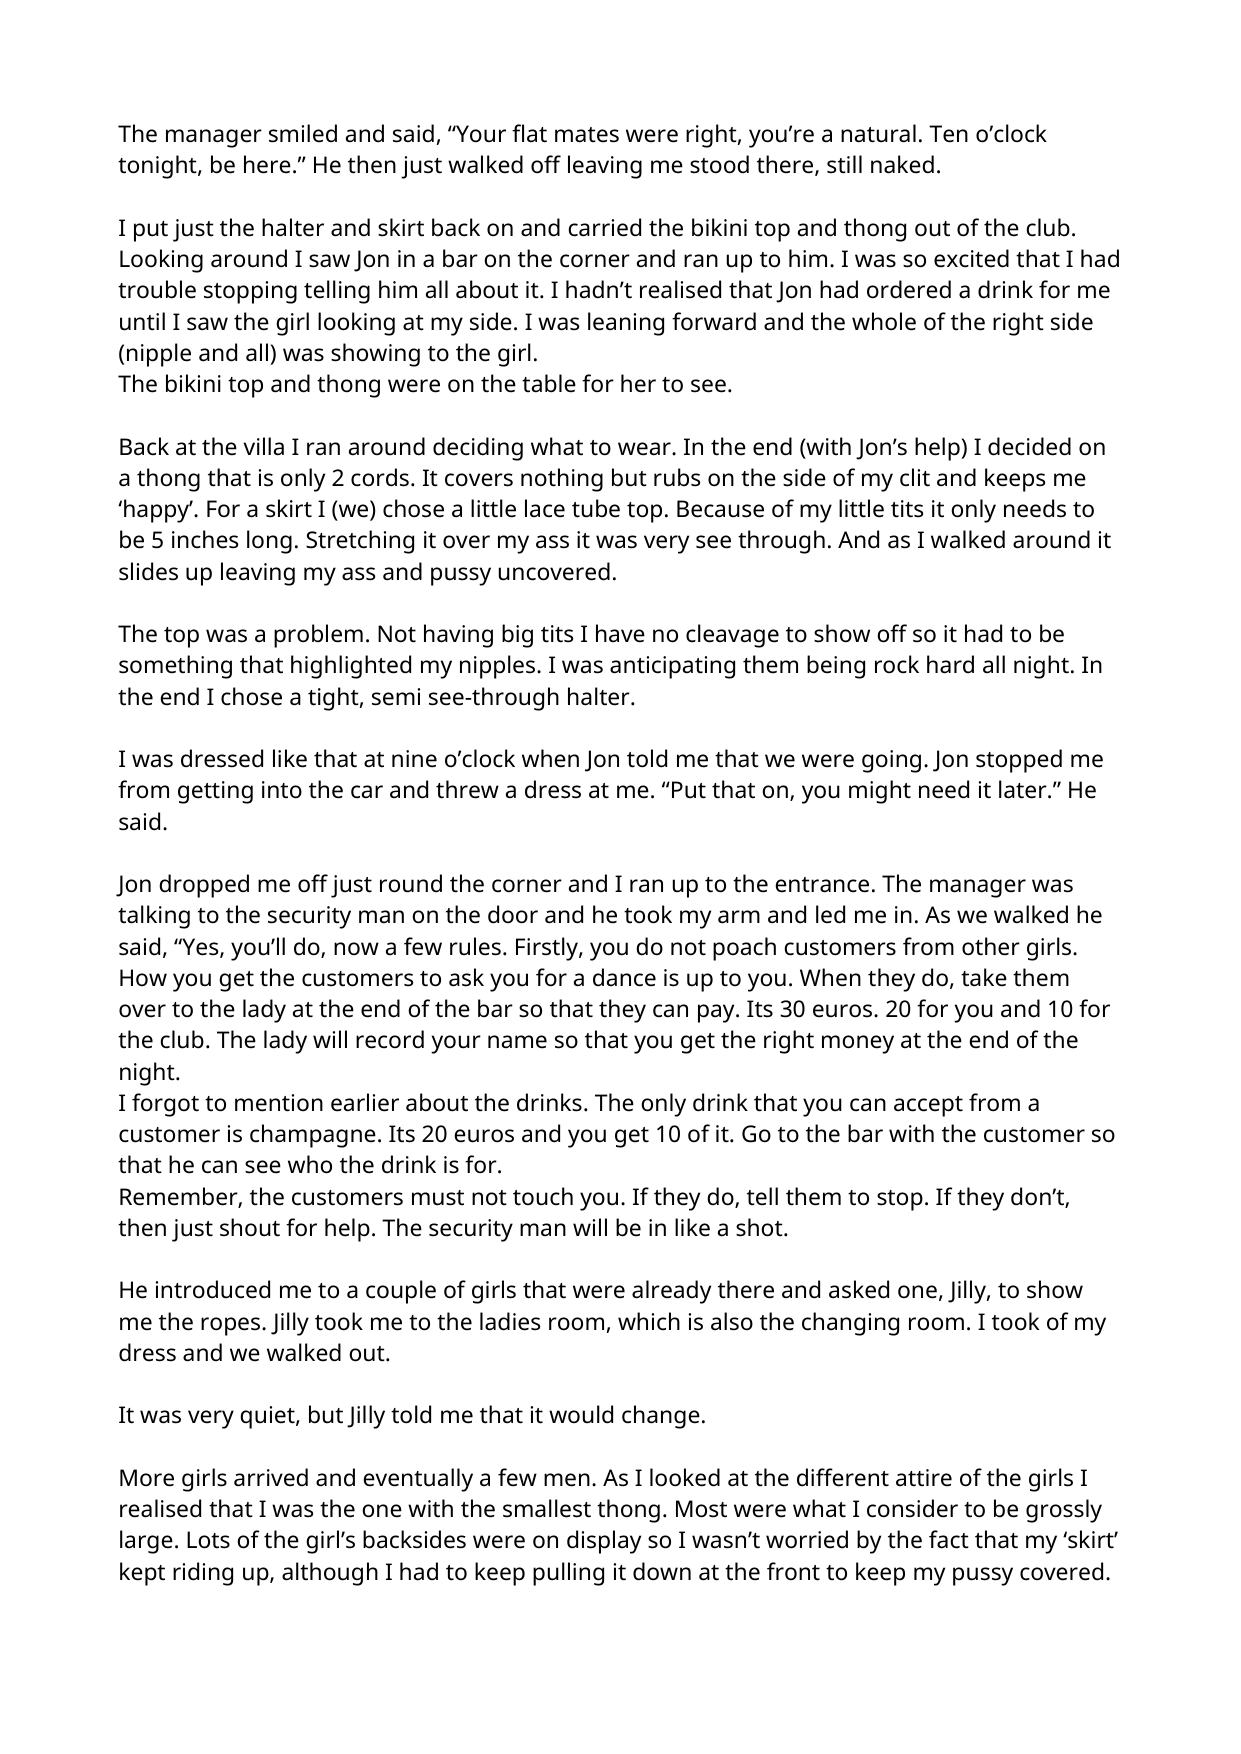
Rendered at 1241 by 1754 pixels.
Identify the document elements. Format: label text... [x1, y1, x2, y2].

text I put just the halter and skirt back on and carried the bikini top and thong out of the club. Looking around I saw Jon in a bar on the corner and ran up to him. I was so excited that I had trouble stopping telling him all about it. I hadn’t realised that Jon had ordered a drink for me until I saw the girl looking at my side. I was leaning forward and the whole of the right side (nipple and all) was showing to the girl. [118, 212, 1122, 368]
text It was very quiet, but Jilly told me that it would change. [118, 1399, 1122, 1431]
text Jon dropped me off just round the corner and I ran up to the entrance. The manager was talking to the security man on the door and he took my arm and led me in. As we walked he said, “Yes, you’ll do, now a few rules. Firstly, you do not poach customers from other girls. How you get the customers to ask you for a dance is up to you. When they do, take them over to the lady at the end of the bar so that they can pay. Its 30 euros. 20 for you and 10 for the club. The lady will record your name so that you get the right money at the end of the night. [118, 868, 1122, 1087]
text The manager smiled and said, “Your flat mates were right, you’re a natural. Ten o’clock tonight, be here.” He then just walked off leaving me stood there, still naked. [118, 118, 1122, 181]
text More girls arrived and eventually a few men. As I looked at the different attire of the girls I realised that I was the one with the smallest thong. Most were what I consider to be grossly large. Lots of the girl’s backsides were on display so I wasn’t worried by the fact that my ‘skirt’ kept riding up, although I had to keep pulling it down at the front to keep my pussy covered. [118, 1462, 1122, 1587]
text I forgot to mention earlier about the drinks. The only drink that you can accept from a customer is champagne. Its 20 euros and you get 10 of it. Go to the bar with the customer so that he can see who the drink is for. [118, 1087, 1122, 1181]
text Remember, the customers must not touch you. If they do, tell them to stop. If they don’t, then just shout for help. The security man will be in like a shot. [118, 1181, 1122, 1243]
text Back at the villa I ran around deciding what to wear. In the end (with Jon’s help) I decided on a thong that is only 2 cords. It covers nothing but rubs on the side of my clit and keeps me ‘happy’. For a skirt I (we) chose a little lace tube top. Because of my little tits it only needs to be 5 inches long. Stretching it over my ass it was very see through. And as I walked around it slides up leaving my ass and pussy uncovered. [118, 431, 1122, 587]
text The top was a problem. Not having big tits I have no cleavage to show off so it had to be something that highlighted my nipples. I was anticipating them being rock hard all night. In the end I chose a tight, semi see-through halter. [118, 618, 1122, 712]
text He introduced me to a couple of girls that were already there and asked one, Jilly, to show me the ropes. Jilly took me to the ladies room, which is also the changing room. I took of my dress and we walked out. [118, 1274, 1122, 1368]
text The bikini top and thong were on the table for her to see. [118, 368, 1122, 399]
text I was dressed like that at nine o’clock when Jon told me that we were going. Jon stopped me from getting into the car and threw a dress at me. “Put that on, you might need it later.” He said. [118, 743, 1122, 837]
